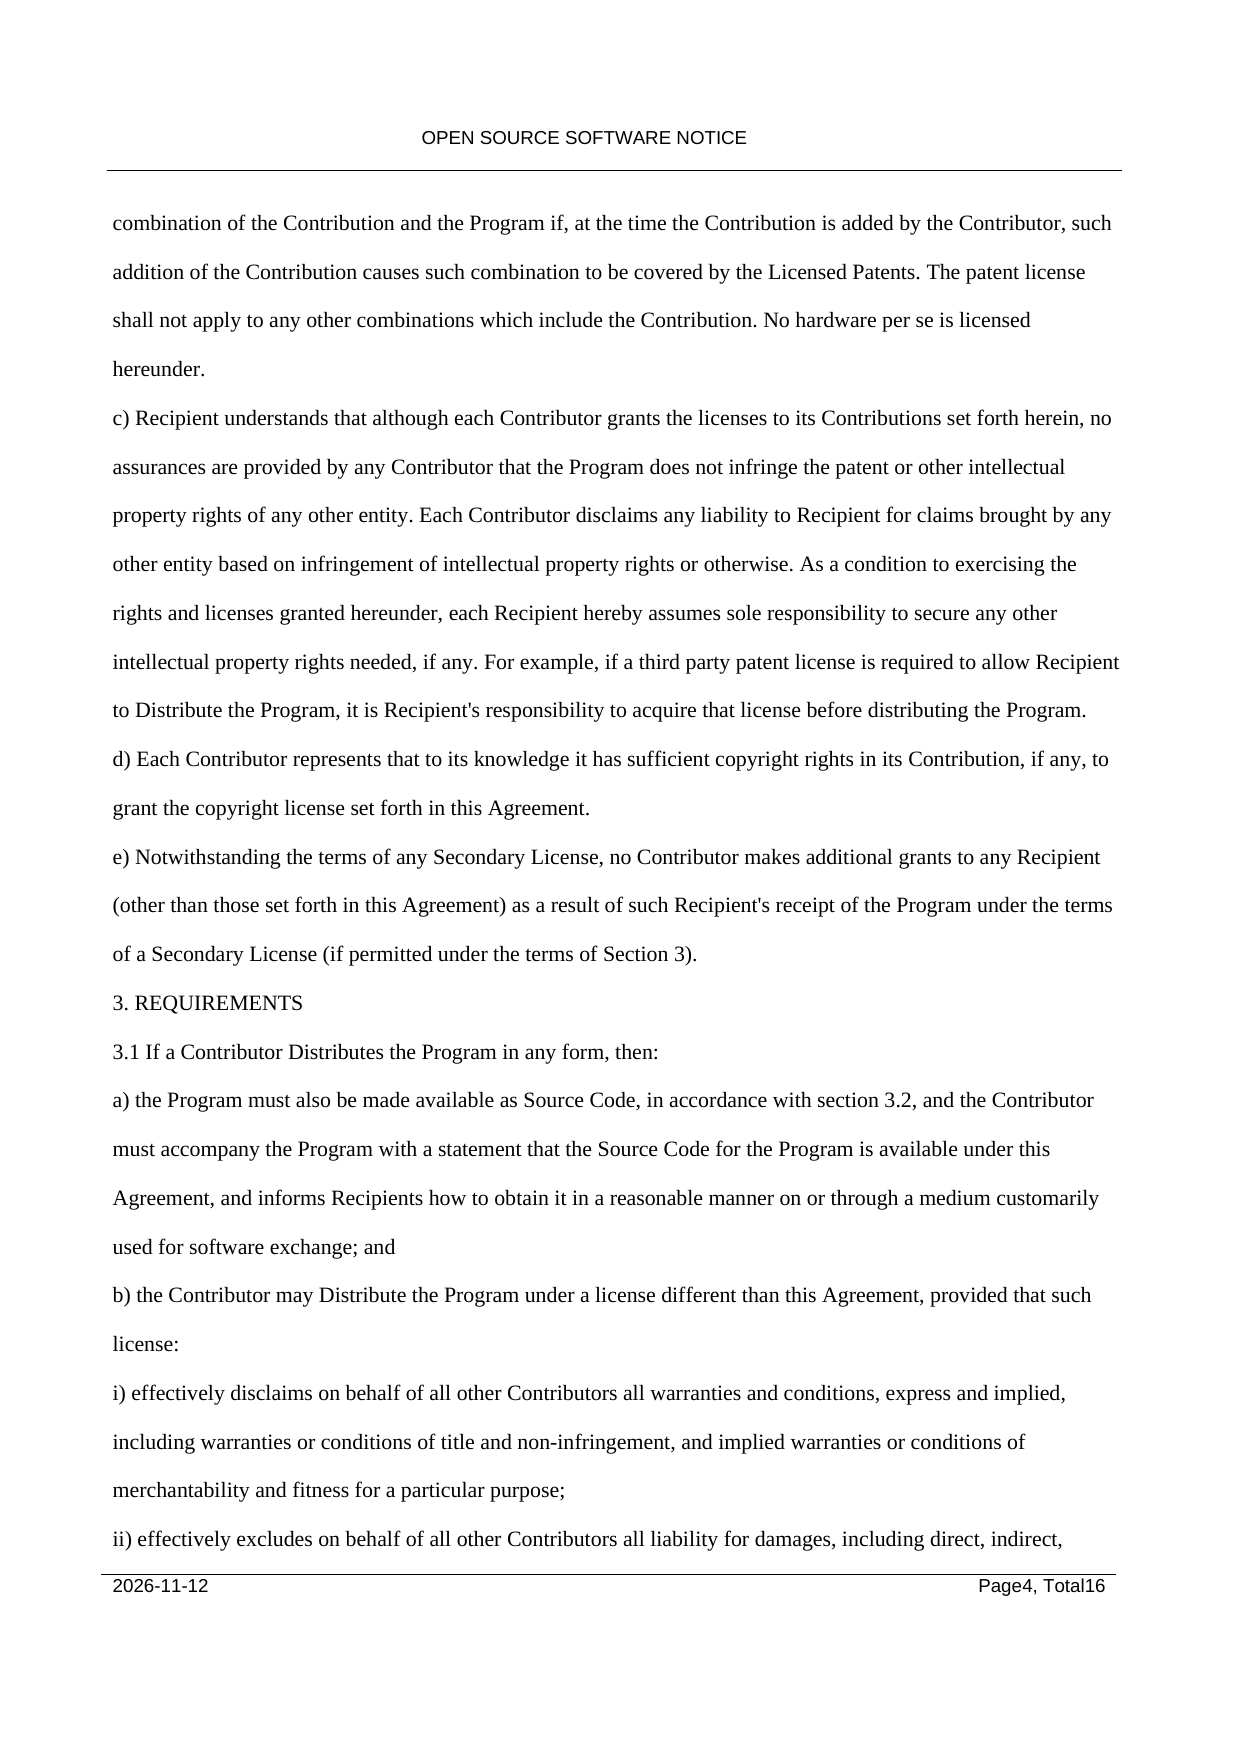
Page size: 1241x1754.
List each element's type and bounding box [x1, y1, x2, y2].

text [112, 206, 1128, 1555]
